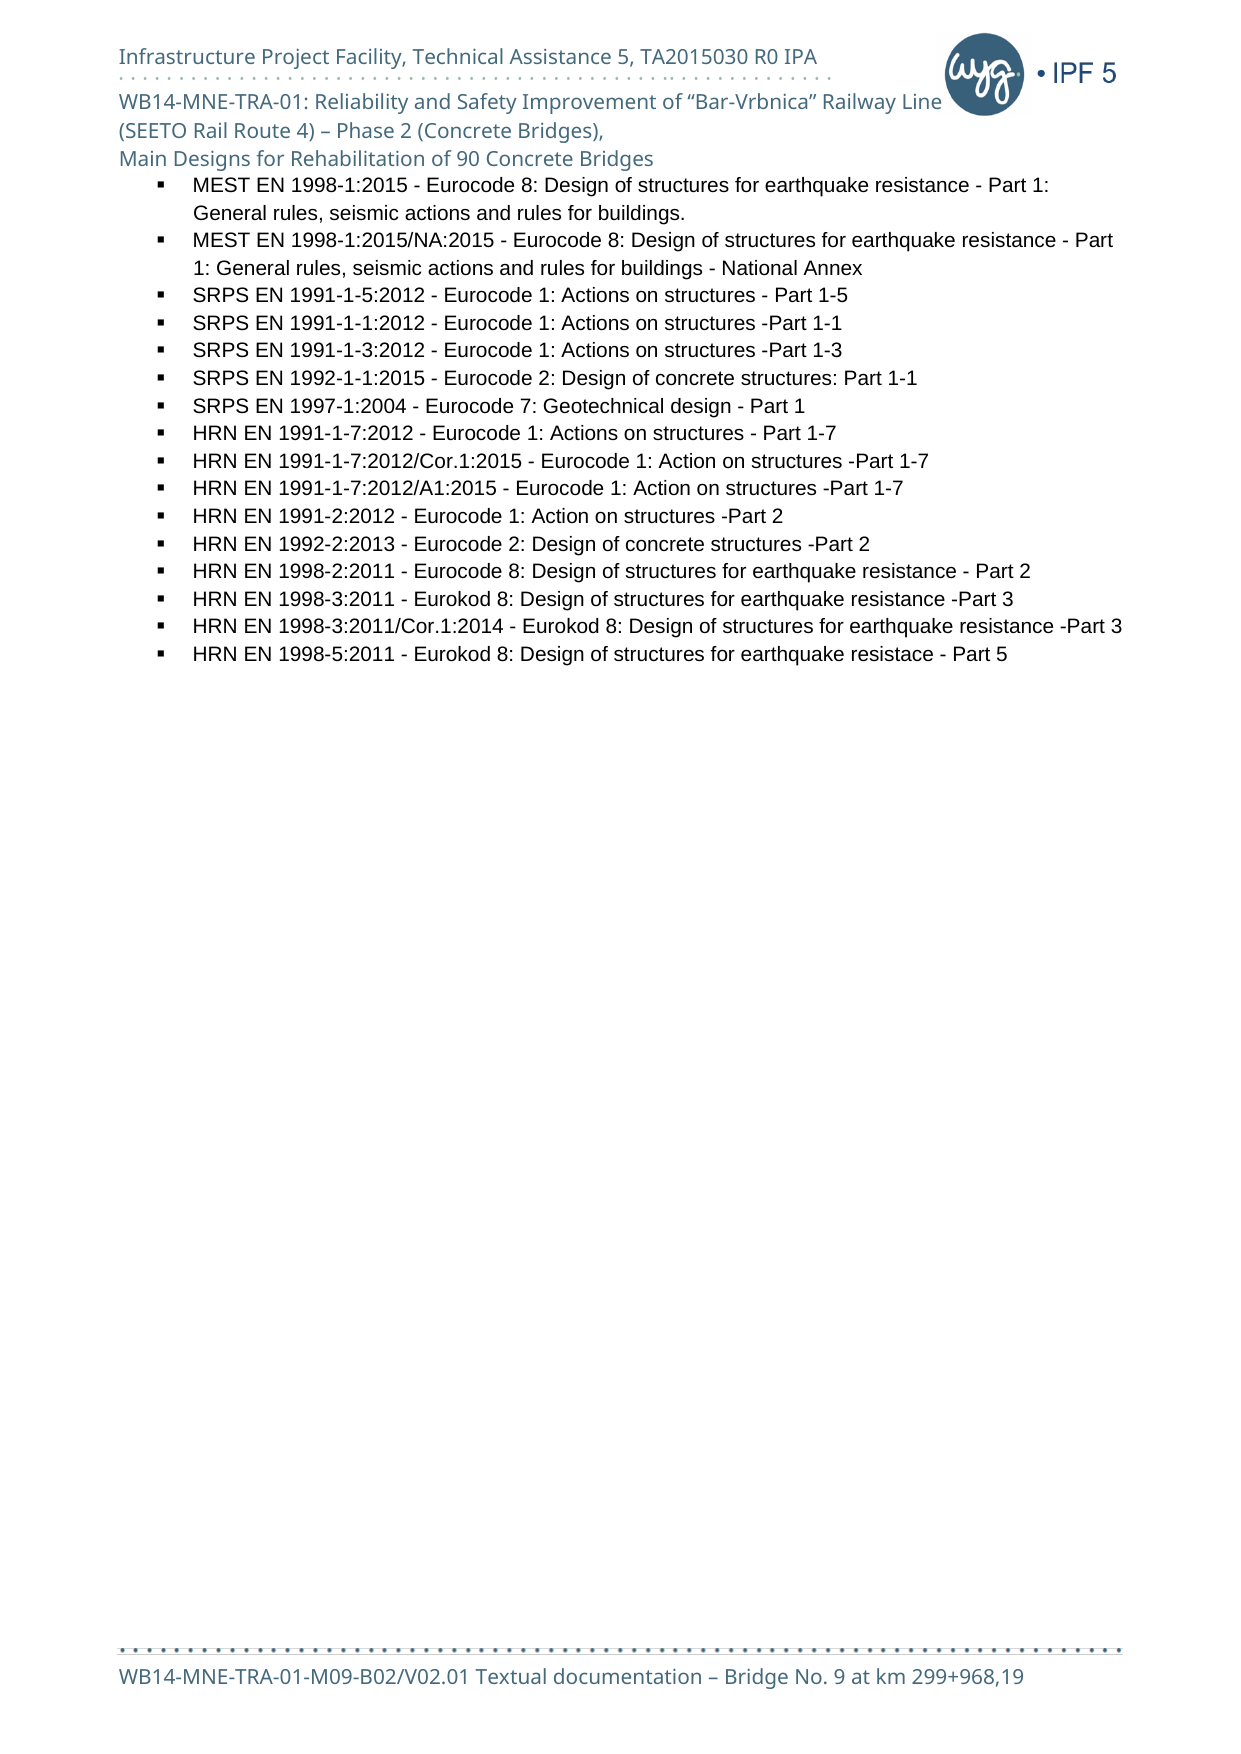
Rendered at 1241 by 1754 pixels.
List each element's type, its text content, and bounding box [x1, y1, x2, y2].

picture [937, 32, 1133, 116]
list SRPS EN 1991-1-1:2012 - Eurocode 1: Actions on structures -Part 1-1 [156, 311, 1122, 335]
list HRN EN 1991-1-7:2012/Cor.1:2015 - Eurocode 1: Action on structures -Part 1-7 [156, 449, 1122, 473]
list SRPS EN 1992-1-1:2015 - Eurocode 2: Design of concrete structures: Part 1-1 [156, 366, 1122, 390]
list MEST EN 1998-1:2015 - Eurocode 8: Design of structures for earthquake resistance - Part 1: General rules, seismic actions and rules for buildings. [156, 173, 1122, 224]
list HRN EN 1998-5:2011 - Eurokod 8: Design of structures for earthquake resistace - Part 5 [156, 642, 1122, 666]
list HRN EN 1991-1-7:2012/A1:2015 - Eurocode 1: Action on structures -Part 1-7 [156, 476, 1122, 500]
list HRN EN 1991-1-7:2012 - Eurocode 1: Actions on structures - Part 1-7 [156, 421, 1122, 445]
list SRPS EN 1991-1-5:2012 - Eurocode 1: Actions on structures - Part 1-5 [156, 283, 1122, 307]
list HRN EN 1992-2:2013 - Eurocode 2: Design of concrete structures -Part 2 [156, 531, 1122, 556]
list SRPS EN 1997-1:2004 - Eurocode 7: Geotechnical design - Part 1 [156, 393, 1122, 417]
list HRN EN 1998-2:2011 - Eurocode 8: Design of structures for earthquake resistance - Part 2 [156, 559, 1122, 583]
list SRPS EN 1991-1-3:2012 - Eurocode 1: Actions on structures -Part 1-3 [156, 338, 1122, 362]
picture [115, 1646, 1125, 1657]
list MEST EN 1998-1:2015/NA:2015 - Eurocode 8: Design of structures for earthquake resistance - Part 1: General rules, seismic actions and rules for buildings - National Annex [156, 228, 1122, 279]
list HRN EN 1998-3:2011/Cor.1:2014 - Eurokod 8: Design of structures for earthquake resistance -Part 3 [156, 614, 1137, 638]
list HRN EN 1998-3:2011 - Eurokod 8: Design of structures for earthquake resistance -Part 3 [156, 587, 1122, 611]
list HRN EN 1991-2:2012 - Eurocode 1: Action on structures -Part 2 [156, 504, 1122, 528]
